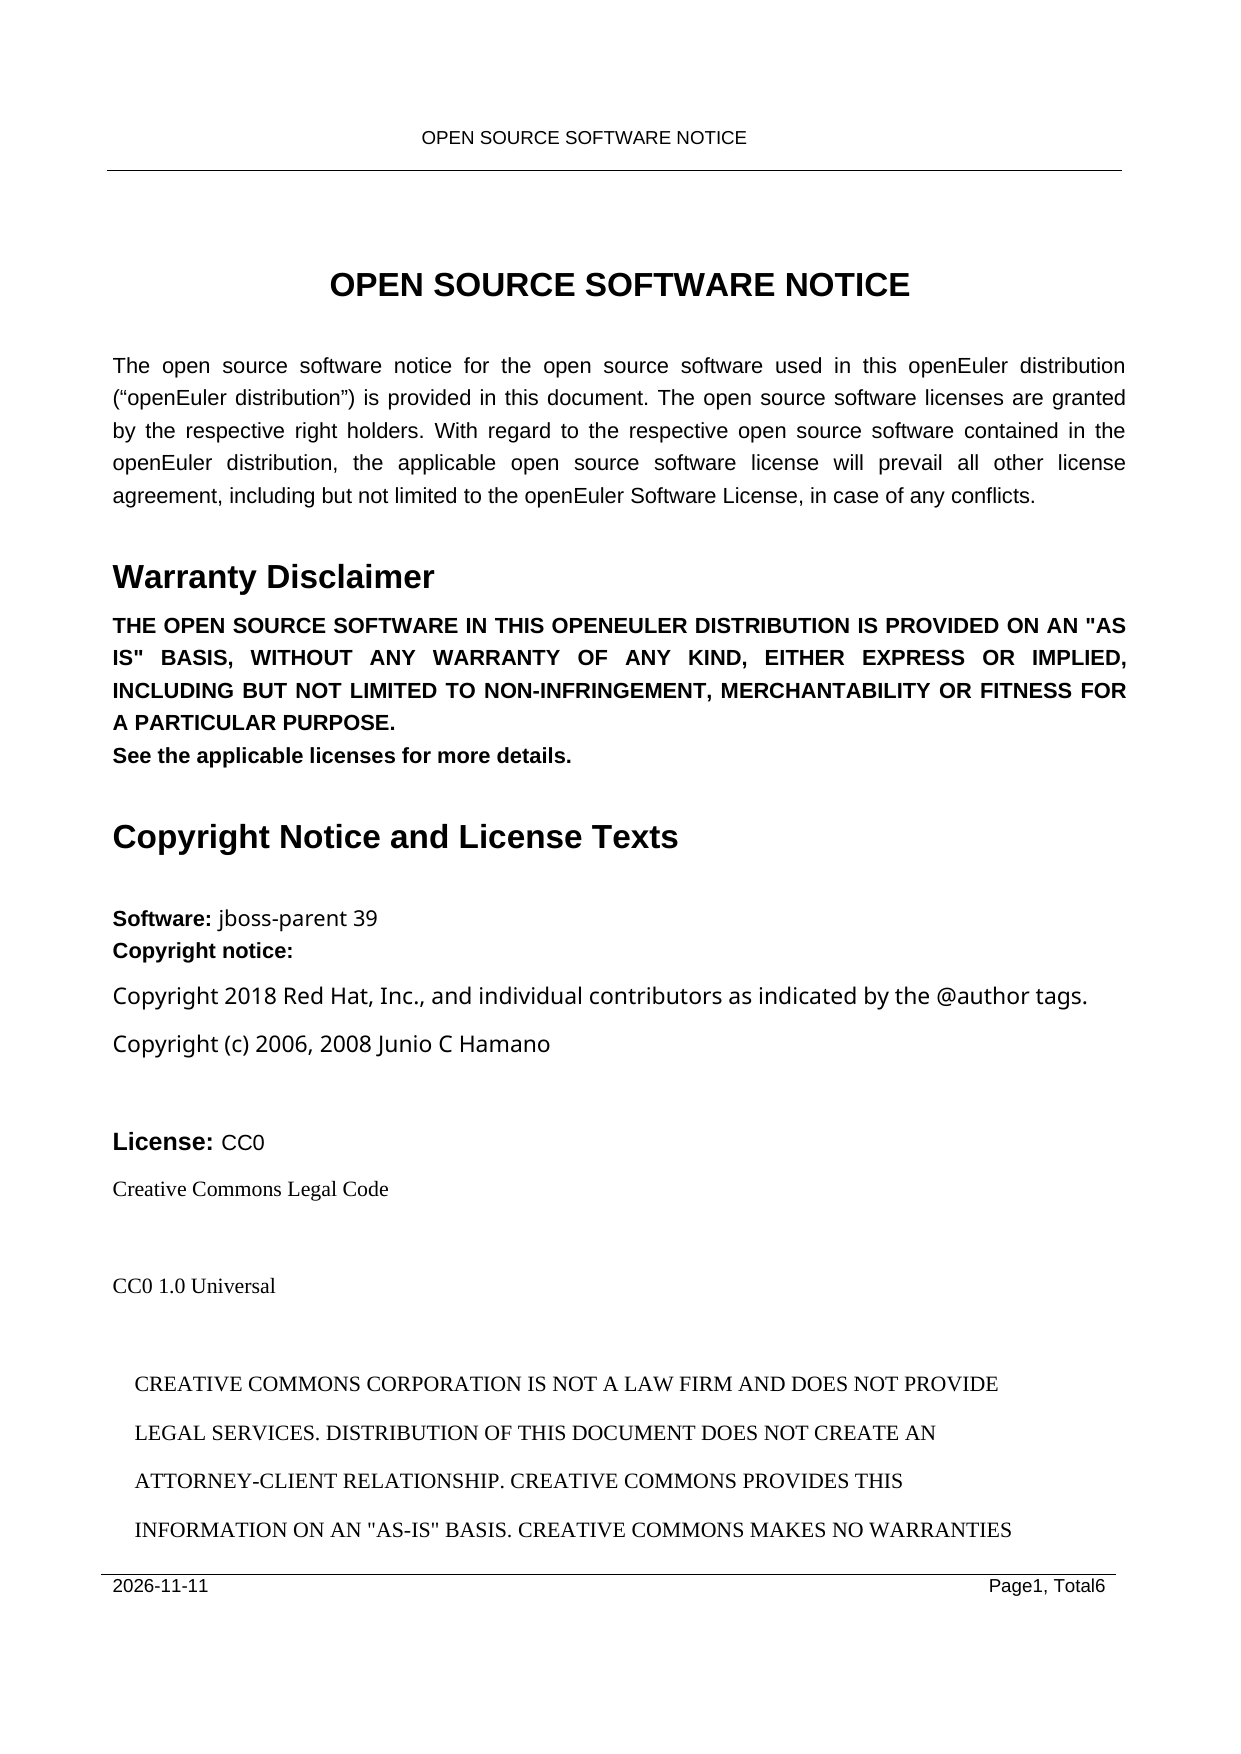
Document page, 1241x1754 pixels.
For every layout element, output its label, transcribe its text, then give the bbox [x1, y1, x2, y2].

text License: CC0 [112, 1125, 1128, 1158]
text Copyright Notice and License Texts [112, 804, 1128, 869]
text OPEN SOURCE SOFTWARE NOTICE [112, 251, 1128, 316]
text THE OPEN SOURCE SOFTWARE IN THIS OPENEULER DISTRIBUTION IS PROVIDED ON AN "AS IS" BASIS, WITHOUT ANY WARRANTY OF ANY KIND, EITHER EXPRESS OR IMPLIED, INCLUDING BUT NOT LIMITED TO NON-INFRINGEMENT, MERCHANTABILITY OR FITNESS FOR A PARTICULAR PURPOSE. See the applicable licenses for more details. [112, 609, 1128, 771]
text Software: jboss-parent 39 [112, 901, 1128, 934]
text The open source software notice for the open source software used in this openEuler distribution (“openEuler distribution”) is provided in this document. The open source software licenses are granted by the respective right holders. With regard to the respective open source software contained in the openEuler distribution, the applicable open source software license will prevail all other license agreement, including but not limited to the openEuler Software License, in case of any conflicts. [112, 349, 1128, 511]
text Copyright 2018 Red Hat, Inc., and individual contributors as indicated by the @author tags. Copyright (c) 2006, 2008 Junio C Hamano [112, 979, 1128, 1109]
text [112, 1172, 1128, 1546]
text Warranty Disclaimer [112, 544, 1128, 609]
text Copyright notice: [112, 934, 1128, 966]
